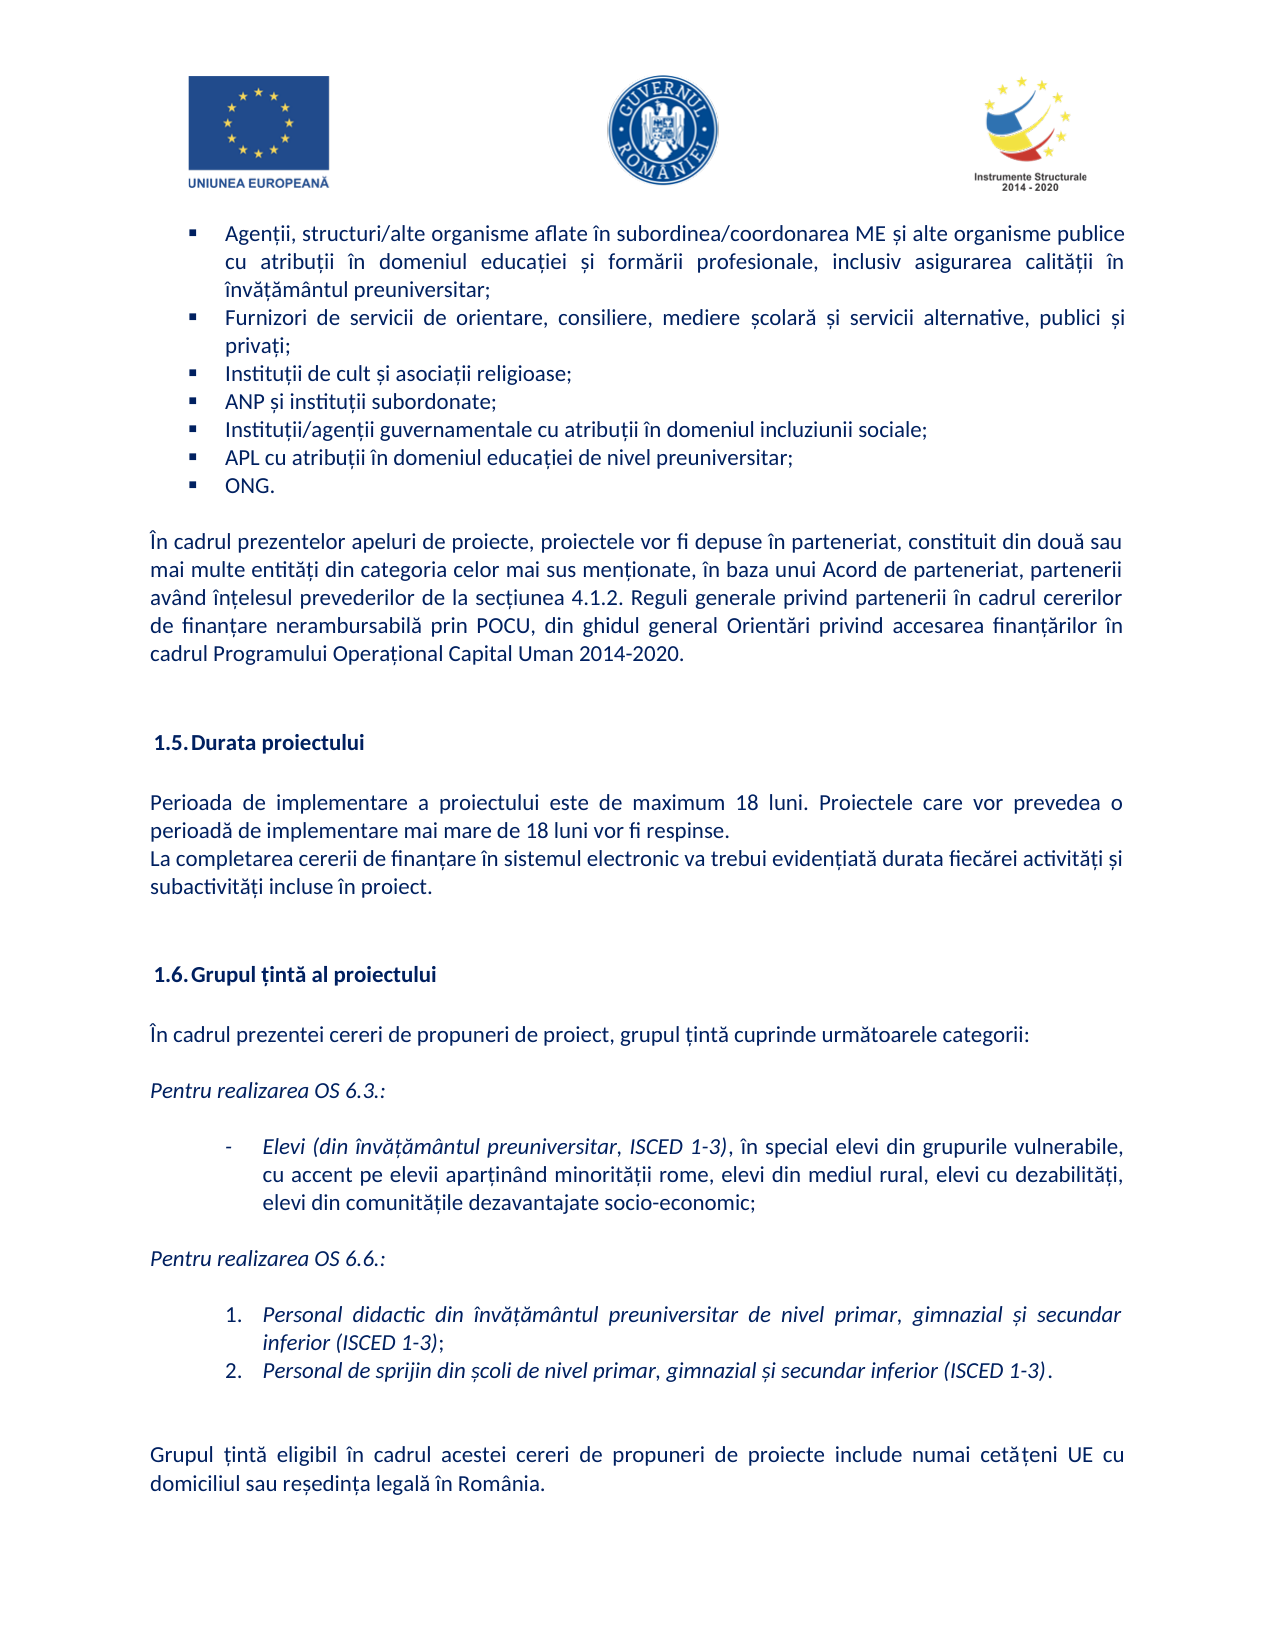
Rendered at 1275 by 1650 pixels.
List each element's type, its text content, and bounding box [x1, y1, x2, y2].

text În cadrul prezentei cereri de propuneri de proiect, grupul țintă cuprinde următoarele categorii: [150, 1020, 1125, 1048]
text Pentru realizarea OS 6.6.: [150, 1244, 1125, 1272]
list ANP şi instituţii subordonate; [187, 387, 1125, 415]
list Furnizori de servicii de orientare, consiliere, mediere şcolară şi servicii alternative, publici şi privaţi; [187, 303, 1125, 359]
list Personal de sprijin din școli de nivel primar, gimnazial și secundar inferior (ISCED 1-3). [225, 1357, 1125, 1384]
text Grupul ţintă eligibil în cadrul acestei cereri de propuneri de proiecte include numai cetăţeni UE cu domiciliul sau reşedinţa legală în România. [150, 1441, 1125, 1497]
text În cadrul prezentelor apeluri de proiecte, proiectele vor fi depuse în parteneriat, constituit din două sau mai multe entități din categoria celor mai sus menționate, în baza unui Acord de parteneriat, partenerii având înțelesul prevederilor de la secțiunea 4.1.2. Reguli generale privind partenerii în cadrul cererilor de finanţare nerambursabilă prin POCU, din ghidul general Orientări privind accesarea finanțărilor în cadrul Programului Operațional Capital Uman 2014-2020. [150, 527, 1125, 667]
picture [188, 75, 1087, 191]
list ONG. [187, 471, 1125, 499]
text Perioada de implementare a proiectului este de maximum 18 luni. Proiectele care vor prevedea o perioadă de implementare mai mare de 18 luni vor fi respinse. [150, 788, 1125, 844]
subtitle Durata proiectului [153, 728, 1125, 756]
text La completarea cererii de finanțare în sistemul electronic va trebui evidențiată durata fiecărei activități și subactivități incluse în proiect. [150, 844, 1125, 900]
subtitle Grupul țintă al proiectului [153, 960, 1125, 988]
list Instituţii de cult şi asociaţii religioase; [187, 359, 1125, 387]
list Agenţii, structuri/alte organisme aflate în subordinea/coordonarea ME şi alte organisme publice cu atribuţii în domeniul educaţiei şi formării profesionale, inclusiv asigurarea calității în învățământul preuniversitar; [187, 219, 1125, 303]
list Instituţii/agenţii guvernamentale cu atribuţii în domeniul incluziunii sociale; [187, 415, 1125, 443]
text Pentru realizarea OS 6.3.: [150, 1076, 1125, 1104]
list APL cu atribuții în domeniul educaţiei de nivel preuniversitar; [187, 443, 1125, 471]
list Elevi (din învăţământul preuniversitar, ISCED 1-3), în special elevi din grupurile vulnerabile, cu accent pe elevii aparținând minorității rome, elevi din mediul rural, elevi cu dezabilități, elevi din comunitățile dezavantajate socio-economic; [225, 1132, 1125, 1216]
list Personal didactic din învățământul preuniversitar de nivel primar, gimnazial și secundar inferior (ISCED 1-3); [225, 1301, 1125, 1357]
